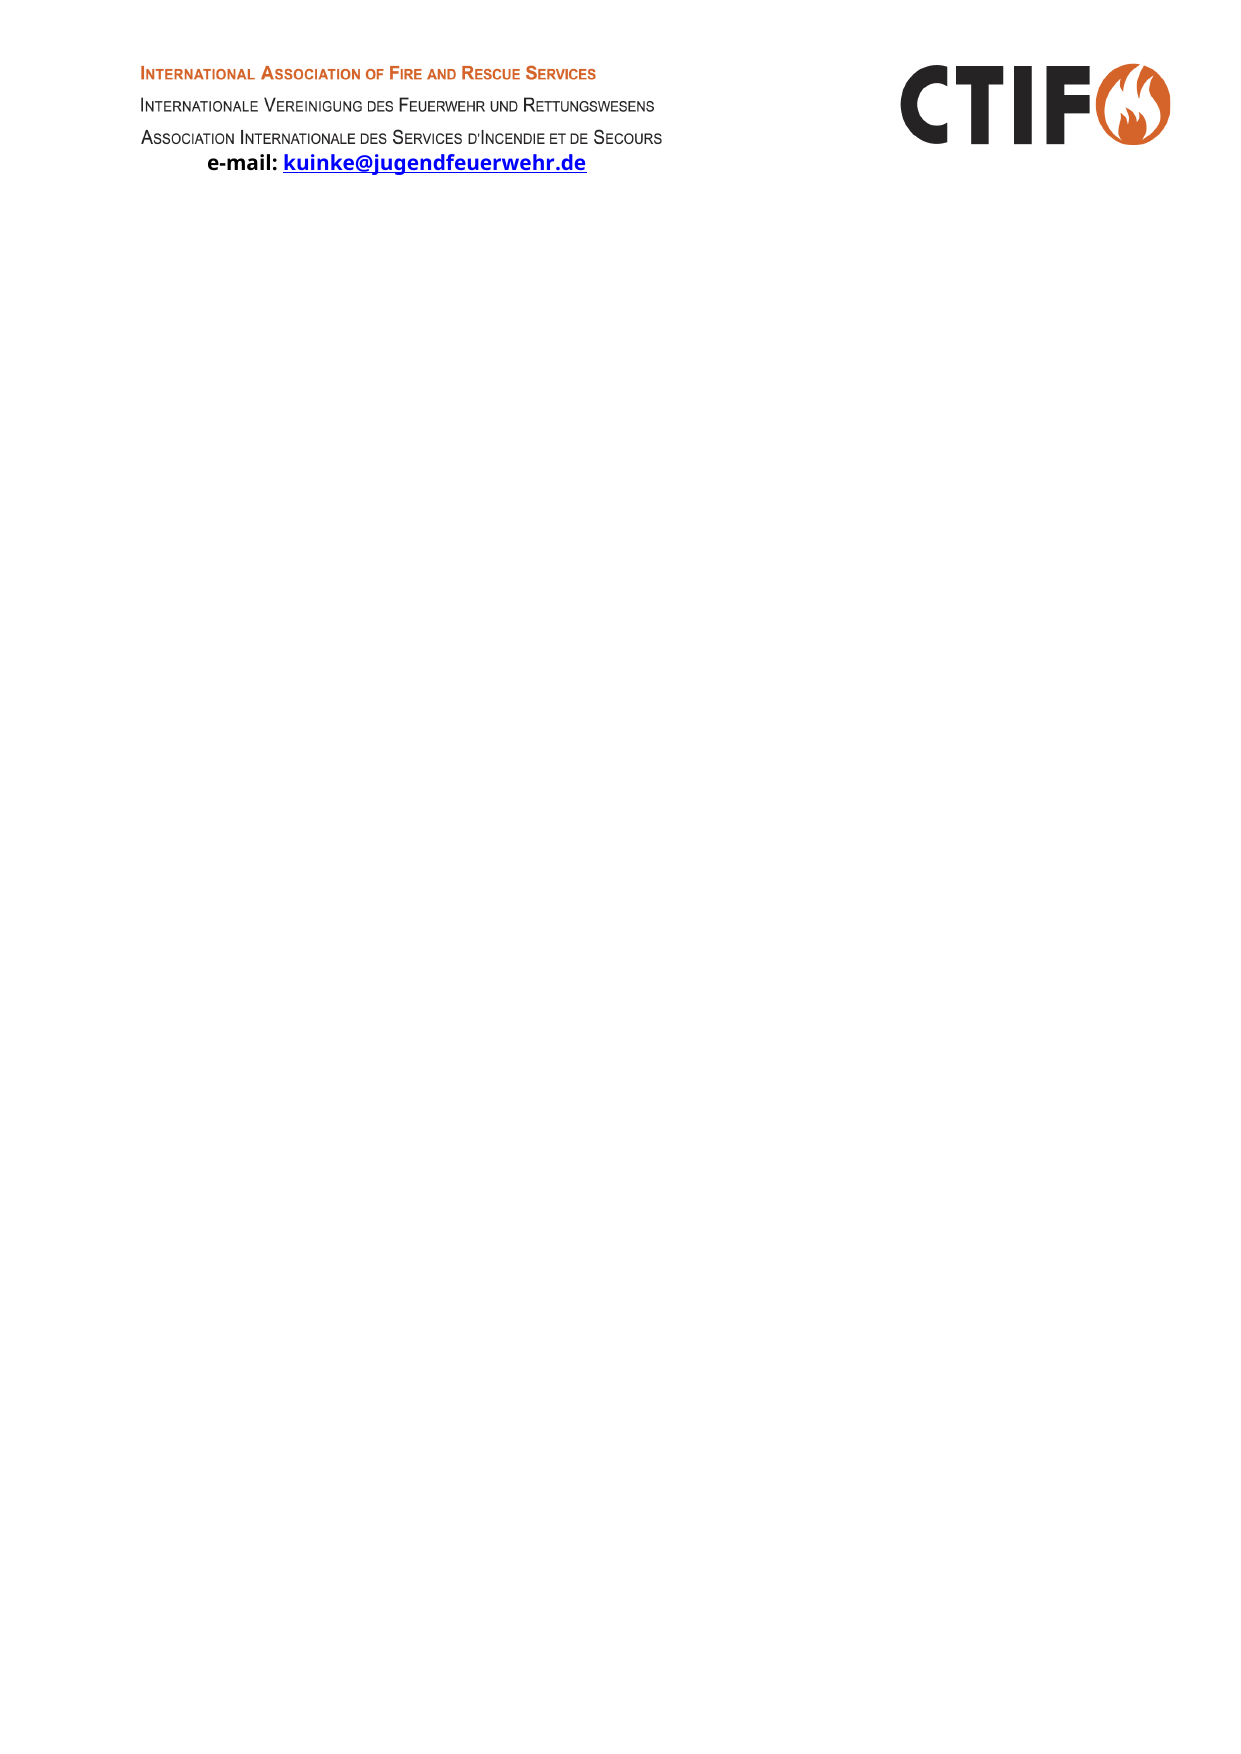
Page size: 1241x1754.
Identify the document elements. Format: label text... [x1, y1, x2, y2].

picture [141, 59, 1171, 145]
text e-mail: kuinke@jugendfeuerwehr.de [207, 148, 1166, 176]
